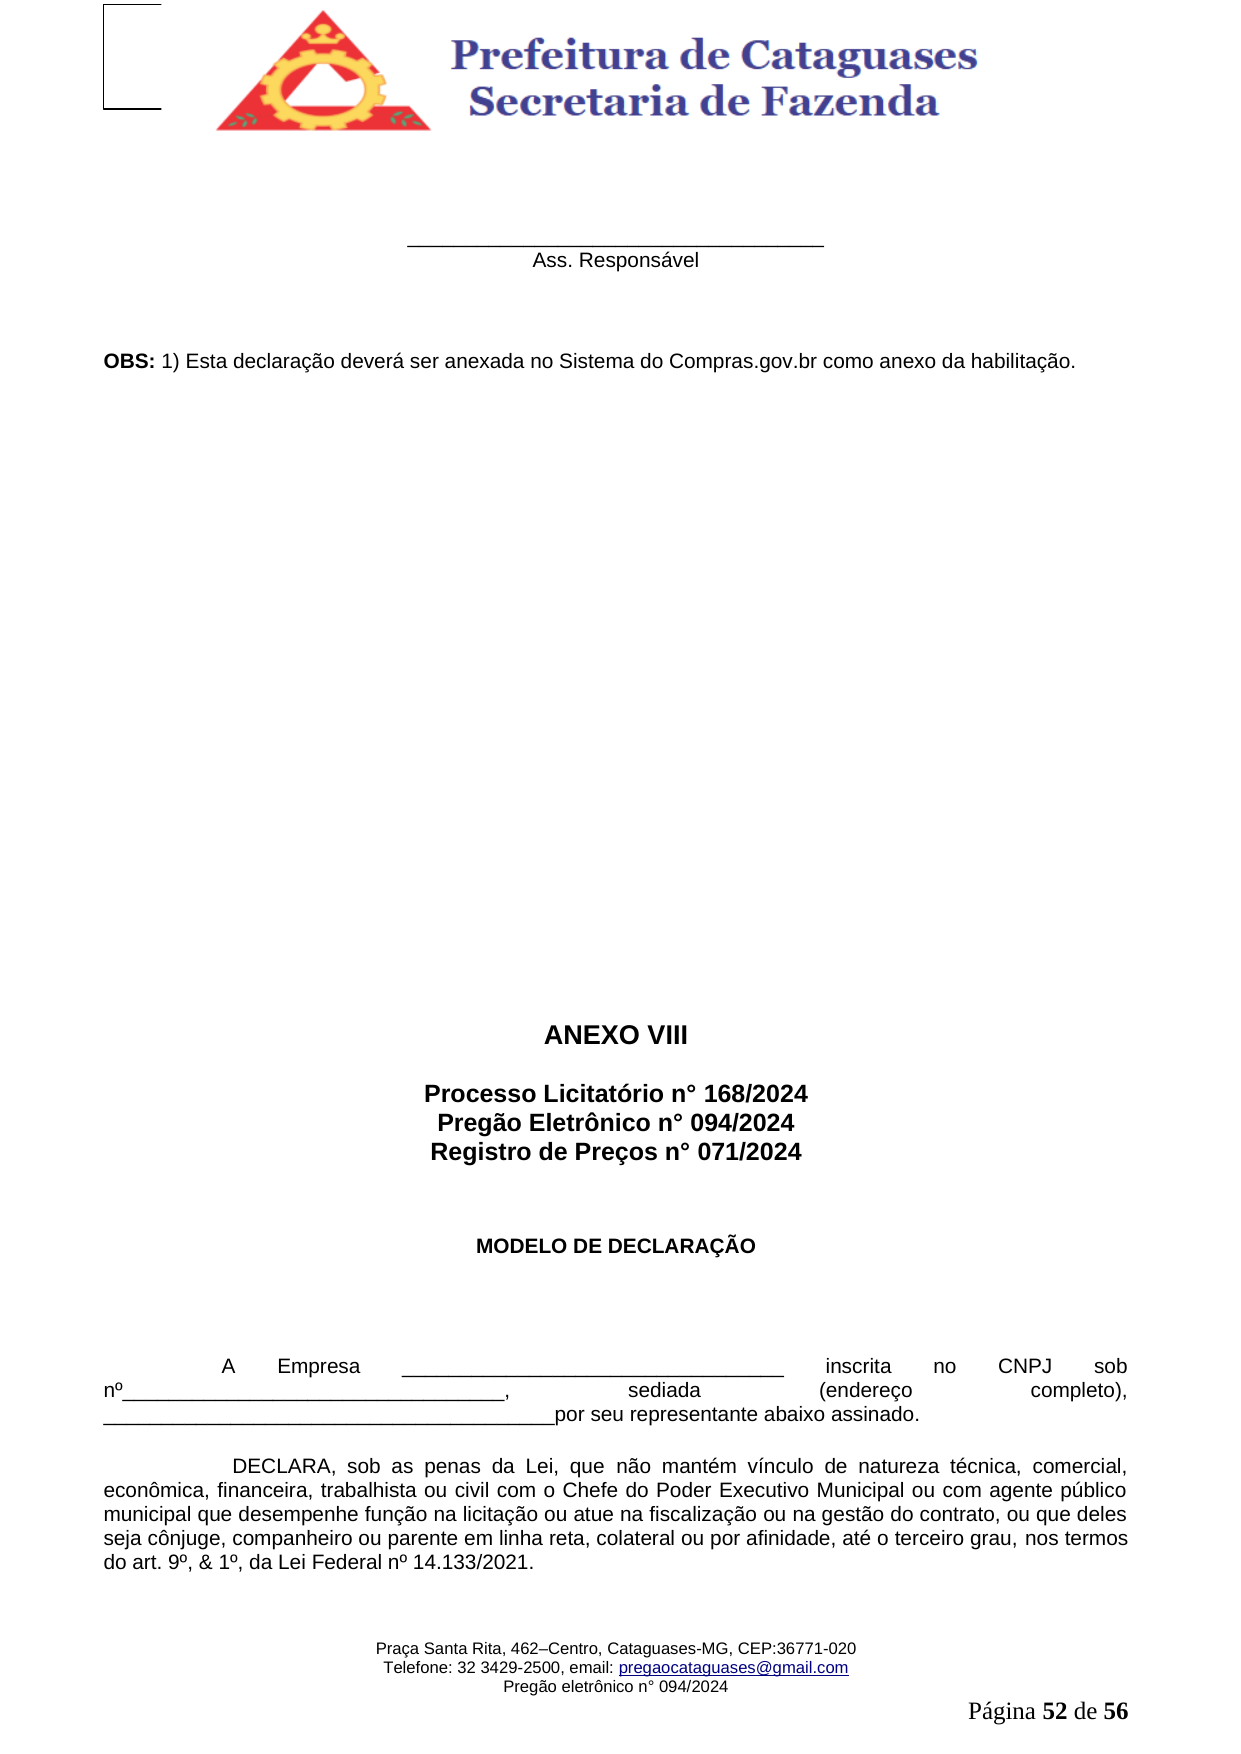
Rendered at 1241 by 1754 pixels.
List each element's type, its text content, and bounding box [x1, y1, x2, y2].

text Processo Licitatório n° 168/2024 [103, 1079, 1128, 1108]
text MODELO DE DECLARAÇÃO [103, 1234, 1128, 1258]
text DECLARA, sob as penas da Lei, que não mantém vínculo de natureza técnica, comercial, econômica, financeira, trabalhista ou civil com o Chefe do Poder Executivo Municipal ou com agente público municipal que desempenhe função na licitação ou atue na fiscalização ou na gestão do contrato, ou que deles seja cônjuge, companheiro ou parente em linha reta, colateral ou por afinidade, até o terceiro grau, nos termos do art. 9º, & 1º, da Lei Federal nº 14.133/2021. [103, 1454, 1128, 1574]
text Pregão Eletrônico n° 094/2024 [103, 1108, 1128, 1137]
text ____________________________________ [103, 224, 1128, 248]
text ANEXO VIII [103, 1019, 1128, 1051]
text Ass. Responsável [103, 248, 1128, 272]
text A Empresa _________________________________ inscrita no CNPJ sob nº_________________________________, sediada (endereço completo), _______________________________________por seu representante abaixo assinado. [103, 1353, 1128, 1425]
text OBS: 1) Esta declaração deverá ser anexada no Sistema do Compras.gov.br como anexo da habilitação. [103, 348, 1128, 372]
text Registro de Preços n° 071/2024 [103, 1137, 1128, 1166]
picture [161, 4, 1071, 152]
